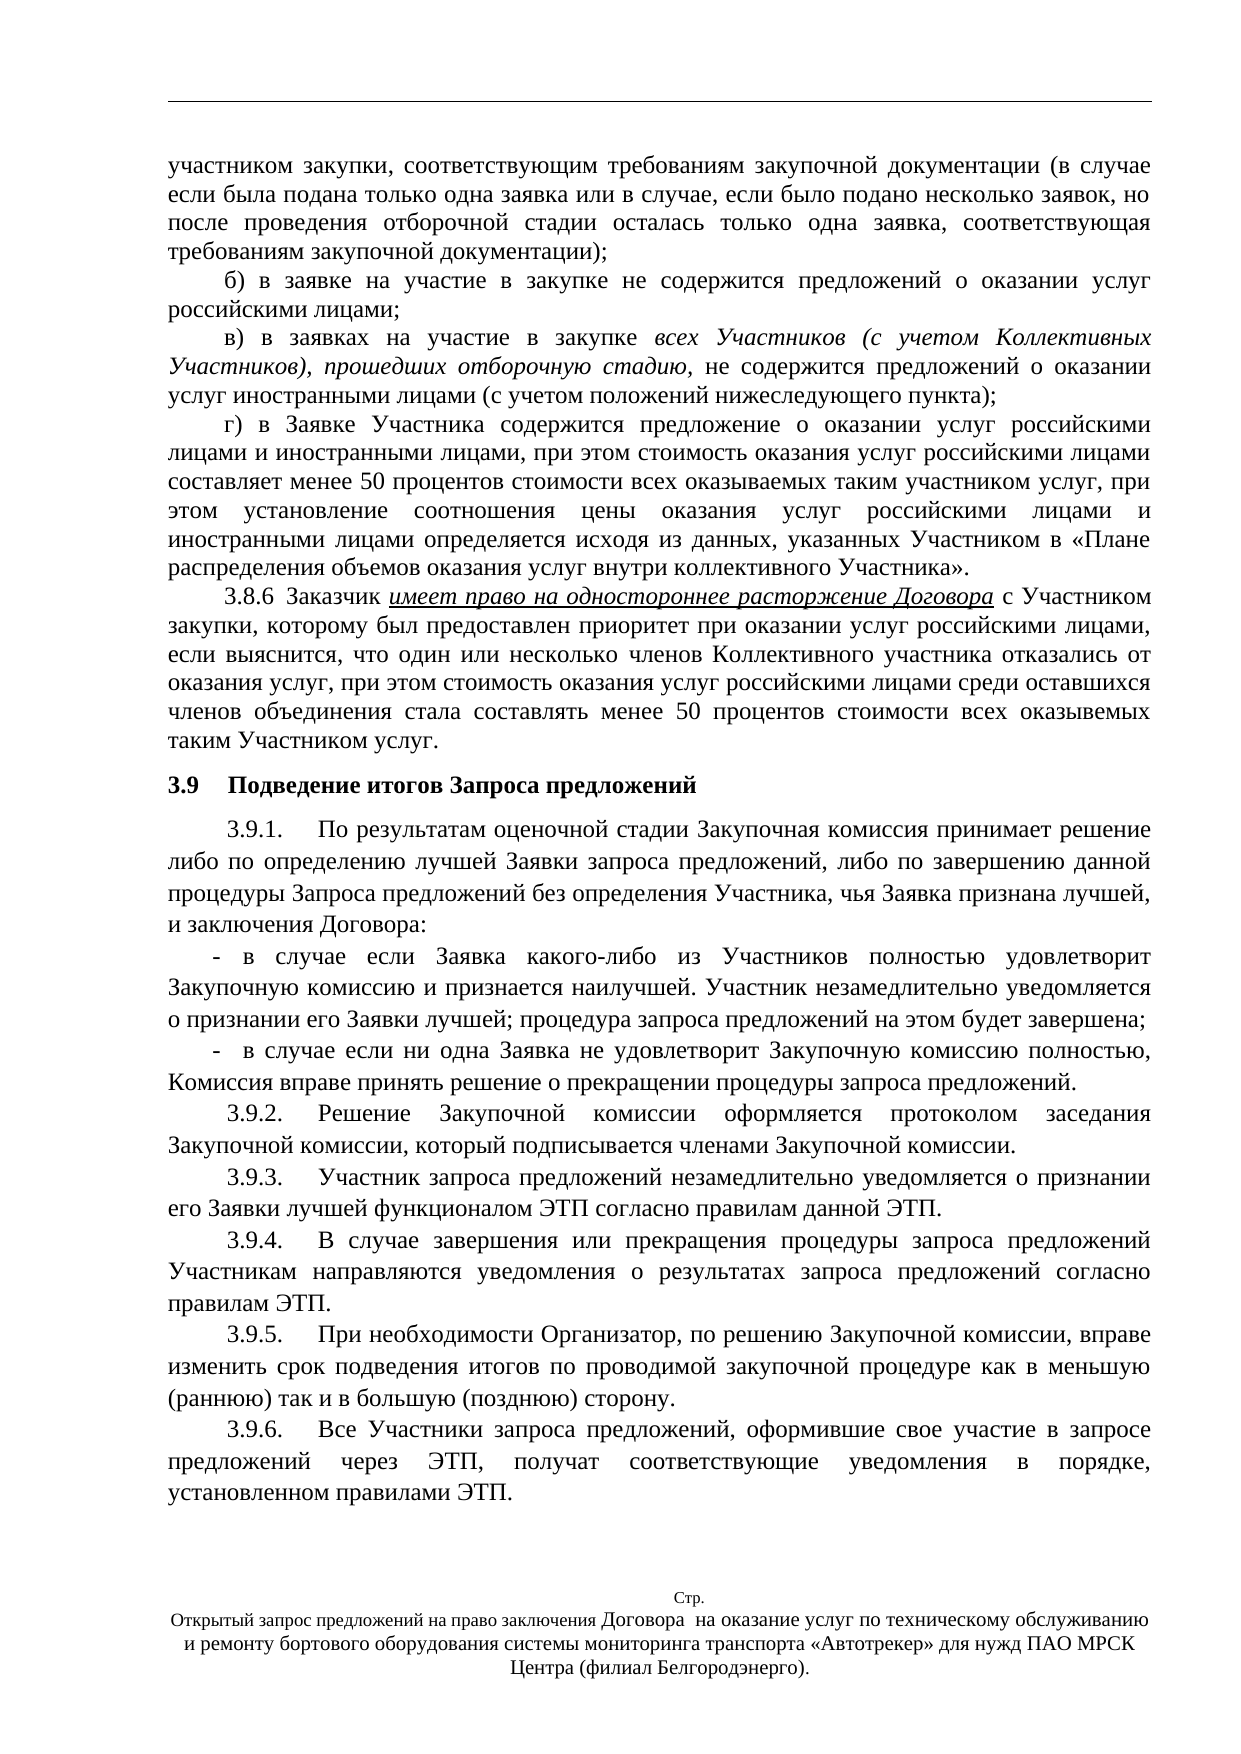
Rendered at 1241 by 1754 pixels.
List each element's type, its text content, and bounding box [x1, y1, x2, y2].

list По результатам оценочной стадии Закупочная комиссия принимает решение либо по определению лучшей Заявки запроса предложений, либо по завершению данной процедуры Запроса предложений без определения Участника, чья Заявка признана лучшей, и заключения Договора: [168, 814, 1152, 938]
text в) в заявках на участие в закупке всех Участников (с учетом Коллективных Участников), прошедших отборочную стадию, не содержится предложений о оказании услуг иностранными лицами (с учетом положений нижеследующего пункта); [168, 322, 1152, 409]
subtitle Подведение итогов Запроса предложений [168, 770, 1152, 799]
list Решение Закупочной комиссии оформляется протоколом заседания Закупочной комиссии, который подписывается членами Закупочной комиссии. [168, 1098, 1152, 1159]
list Все Участники запроса предложений, оформившие свое участие в запросе предложений через ЭТП, получат соответствующие уведомления в порядке, установленном правилами ЭТП. [168, 1414, 1152, 1506]
list Участник запроса предложений незамедлительно уведомляется о признании его Заявки лучшей функционалом ЭТП согласно правилам данной ЭТП. [168, 1162, 1152, 1222]
text г) в Заявке Участника содержится предложение о оказании услуг российскими лицами и иностранными лицами, при этом стоимость оказания услуг российскими лицами составляет менее 50 процентов стоимости всех оказываемых таким участником услуг, при этом установление соотношения цены оказания услуг российскими лицами и иностранными лицами определяется исходя из данных, указанных Участником в «Плане распределения объемов оказания услуг внутри коллективного Участника». [168, 409, 1152, 581]
list В случае завершения или прекращения процедуры запроса предложений Участникам направляются уведомления о результатах запроса предложений согласно правилам ЭТП. [168, 1225, 1152, 1317]
list в случае если ни одна Заявка не удовлетворит Закупочную комиссию полностью, Комиссия вправе принять решение о прекращении процедуры запроса предложений. [168, 1035, 1152, 1096]
text б) в заявке на участие в закупке не содержится предложений о оказании услуг российскими лицами; [168, 265, 1152, 322]
list Заказчик имеет право на одностороннее расторжение Договора с Участником закупки, которому был предоставлен приоритет при оказании услуг российскими лицами, если выяснится, что один или несколько членов Коллективного участника отказались от оказания услуг, при этом стоимость оказания услуг российскими лицами среди оставшихся членов объединения стала составлять менее 50 процентов стоимости всех оказывемых таким Участником услуг. [168, 581, 1152, 754]
list При необходимости Организатор, по решению Закупочной комиссии, вправе изменить срок подведения итогов по проводимой закупочной процедуре как в меньшую (раннюю) так и в большую (позднюю) сторону. [168, 1319, 1152, 1411]
list в случае если Заявка какого-либо из Участников полностью удовлетворит Закупочную комиссию и признается наилучшей. Участник незамедлительно уведомляется о признании его Заявки лучшей; процедура запроса предложений на этом будет завершена; [168, 941, 1152, 1033]
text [168, 150, 1152, 265]
